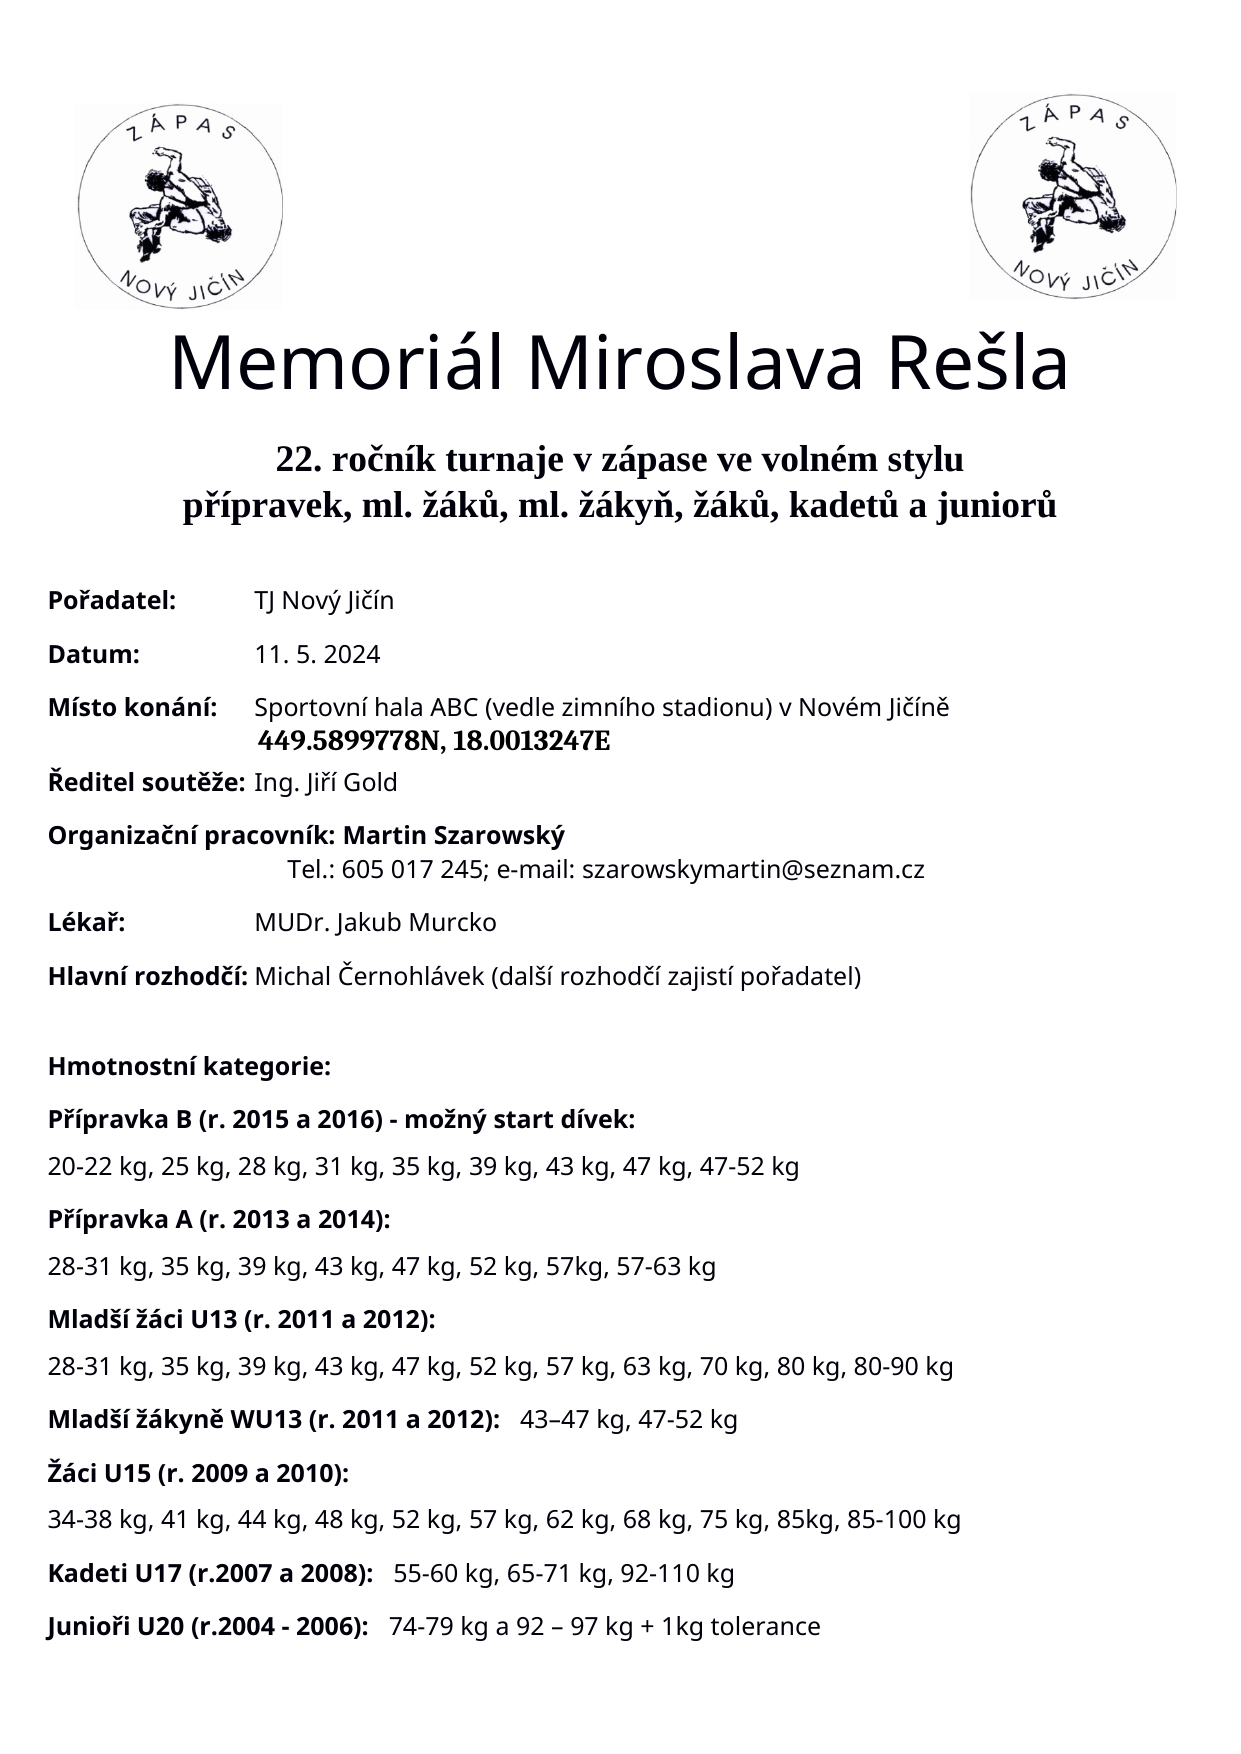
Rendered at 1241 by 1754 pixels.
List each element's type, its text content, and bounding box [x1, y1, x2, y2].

text Hmotnostní kategorie: [47, 1049, 1193, 1083]
text 28-31 kg, 35 kg, 39 kg, 43 kg, 47 kg, 52 kg, 57 kg, 63 kg, 70 kg, 80 kg, 80-90 kg [47, 1349, 1193, 1383]
text Místo konání: Sportovní hala ABC (vedle zimního stadionu) v Novém Jičíně [47, 690, 1193, 724]
text Žáci U15 (r. 2009 a 2010): [47, 1456, 1193, 1490]
text Junioři U20 (r.2004 - 2006): 74-79 kg a 92 – 97 kg + 1kg tolerance [47, 1609, 1193, 1643]
text Hlavní rozhodčí: Michal Černohlávek (další rozhodčí zajistí pořadatel) [47, 958, 1193, 993]
text Mladší žáci U13 (r. 2011 a 2012): [47, 1302, 1193, 1336]
text Přípravka B (r. 2015 a 2016) - možný start dívek: [47, 1102, 1193, 1136]
subtitle 449.5899778N, 18.0013247E [47, 724, 1193, 757]
text Kadeti U17 (r.2007 a 2008): 55-60 kg, 65-71 kg, 92-110 kg [47, 1556, 1193, 1590]
text 28-31 kg, 35 kg, 39 kg, 43 kg, 47 kg, 52 kg, 57kg, 57-63 kg [47, 1249, 1193, 1283]
text Memoriál Miroslava Rešla [47, 47, 1193, 412]
text Organizační pracovník: Martin Szarowský [47, 818, 1193, 852]
text Mladší žákyně WU13 (r. 2011 a 2012): 43–47 kg, 47-52 kg [47, 1402, 1193, 1436]
text 20-22 kg, 25 kg, 28 kg, 31 kg, 35 kg, 39 kg, 43 kg, 47 kg, 47-52 kg [47, 1149, 1193, 1183]
text Pořadatel: TJ Nový Jičín [47, 583, 1193, 617]
picture [968, 93, 1177, 300]
text 22. ročník turnaje v zápase ve volném stylu [47, 436, 1193, 479]
text 34-38 kg, 41 kg, 44 kg, 48 kg, 52 kg, 57 kg, 62 kg, 68 kg, 75 kg, 85kg, 85-100 kg [47, 1502, 1193, 1536]
text Tel.: 605 017 245; e-mail: szarowskymartin@seznam.cz [47, 852, 1193, 886]
picture [75, 103, 283, 310]
text přípravek, ml. žáků, ml. žákyň, žáků, kadetů a juniorů [47, 483, 1193, 526]
text Ředitel soutěže: Ing. Jiří Gold [47, 764, 1193, 798]
text Přípravka A (r. 2013 a 2014): [47, 1202, 1193, 1236]
text Lékař: MUDr. Jakub Murcko [47, 905, 1193, 939]
text Datum: 11. 5. 2024 [47, 636, 1193, 670]
